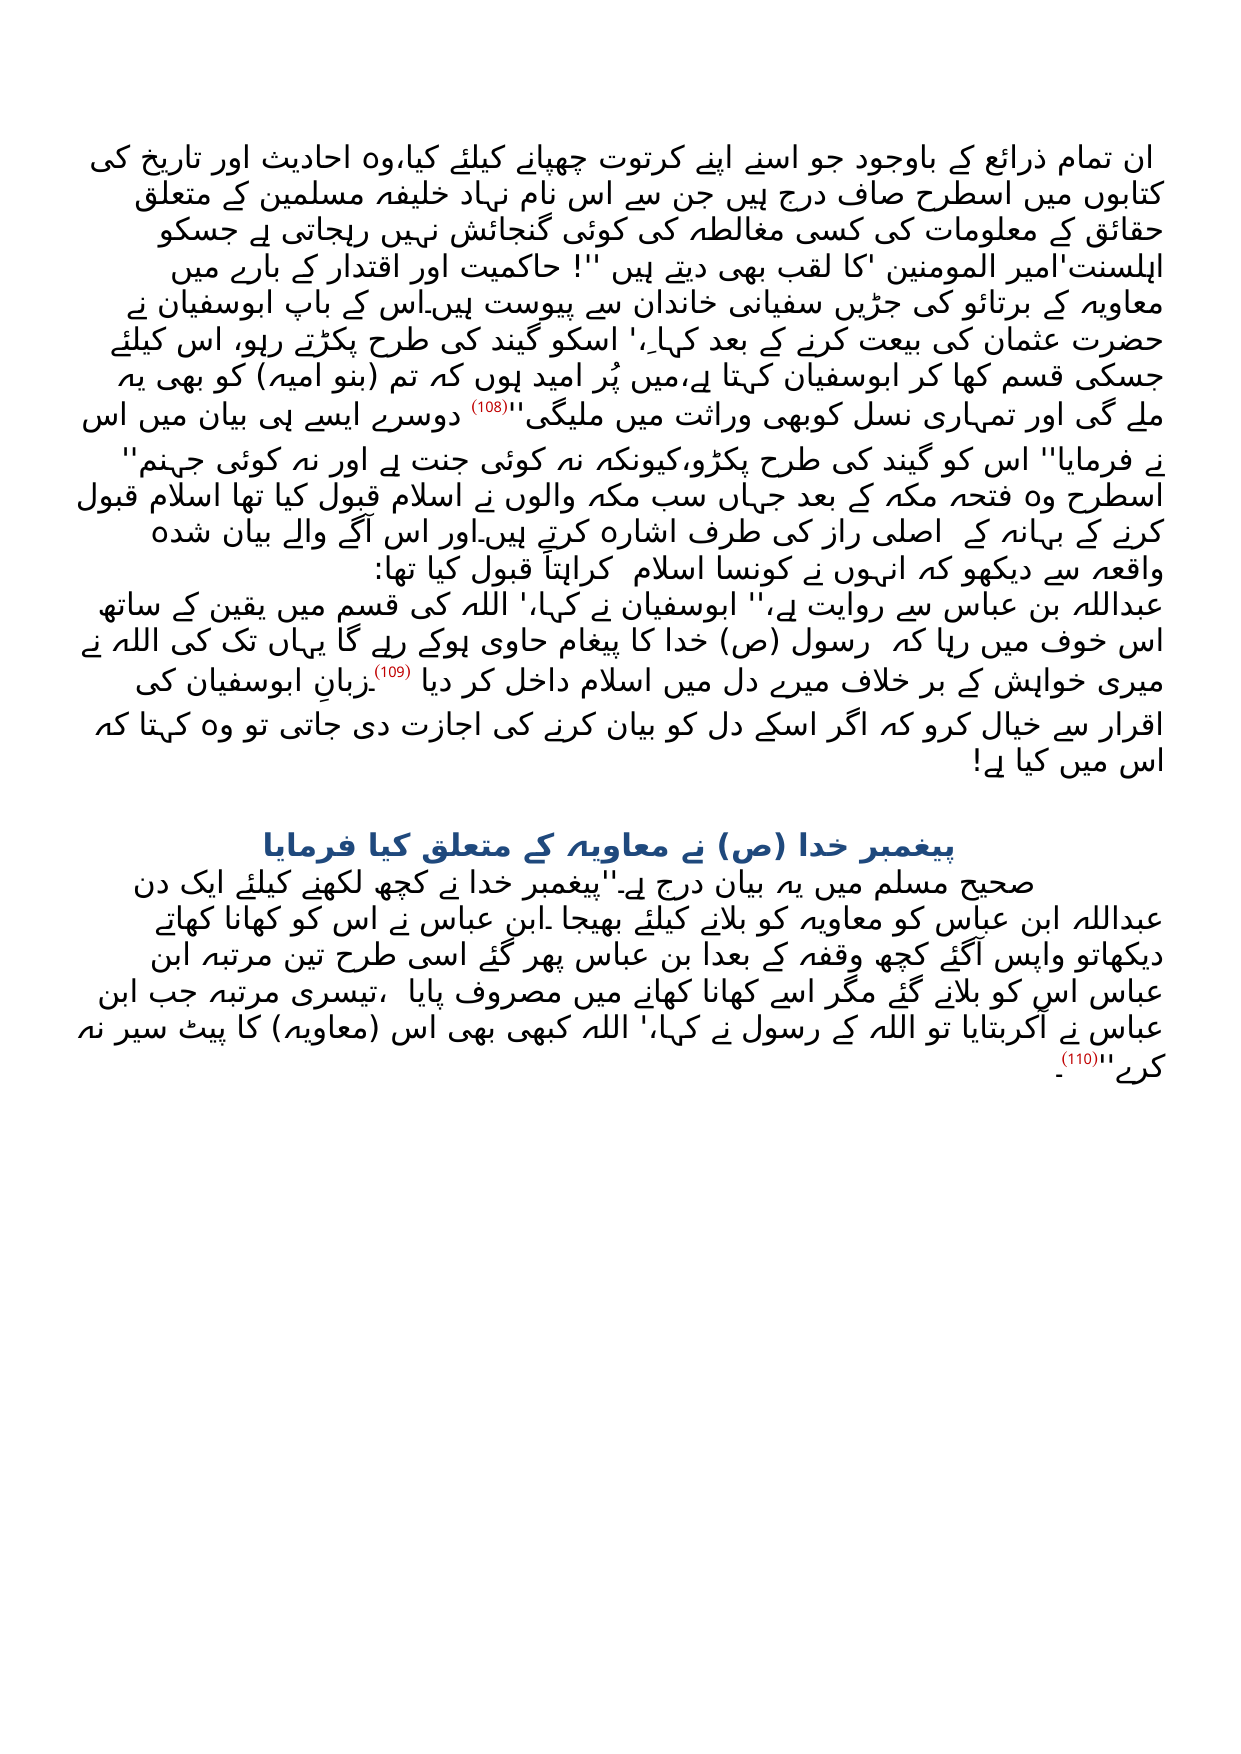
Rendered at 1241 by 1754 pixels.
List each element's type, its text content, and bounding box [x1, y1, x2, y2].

subtitle پیغمبر خدا (ص) نے معاویہ کے متعلق کیا فرمایا [75, 828, 1165, 864]
text ان تمام ذرائع کے باوجود جو اسنے اپنے کرتوت چھپانے کیلئے کیا،وہ احادیث اور تاریخ کی کتابوں میں اسطرح صاف درج ہیں جن سے اس نام نہاد خلیفہ مسلمین کے متعلق حقائق کے معلومات کی کسی مغالطہ کی کوئی گنجائش نہیں رہجاتی ہے جسکو اہلسنت'امیر المومنین 'کا لقب بھی دیتے ہیں ''! حاکمیت اور اقتدار کے بارے میں معاویہ کے برتائو کی جڑیں سفیانی خاندان سے پیوست ہیں۔اس کے باپ ابوسفیان نے حضرت عثمان کی بیعت کرنے کے بعد کہا ِ،' اسکو گیند کی طرح پکڑتے رہو، اس کیلئے جسکی قسم کھا کر ابوسفیان کہتا ہے،میں پُر امید ہوں کہ تم (بنو امیہ) کو بھی یہ ملے گی اور تمہاری نسل کوبھی وراثت میں ملیگی''(108) دوسرے ایسے ہی بیان میں اس نے فرمایا'' اس کو گیند کی طرح پکڑو،کیونکہ نہ کوئی جنت ہے اور نہ کوئی جہنم'' اسطرح وہ فتحہ مکہ کے بعد جہاں سب مکہ والوں نے اسلام قبول کیا تھا اسلام قبول کرنے کے بہانہ کے اصلی راز کی طرف اشارہ کرتے ہیں۔اور اس آگے والے بیان شدہ واقعہ سے دیکھو کہ انہوں نے کونسا اسلام کراہتاََ قبول کیا تھا: [75, 139, 1165, 586]
text صحیح مسلم میں یہ بیان درج ہے۔''پیغمبر خدا نے کچھ لکھنے کیلئے ایک دن عبداللہ ابن عباس کو معاویہ کو بلانے کیلئے بھیجا ۔ابن عباس نے اس کو کھانا کھاتے دیکھاتو واپس آگئے کچھ وقفہ کے بعدا بن عباس پھر گئے اسی طرح تین مرتبہ ابن عباس اس کو بلانے گئے مگر اسے کھانا کھانے میں مصروف پایا ،تیسری مرتبہ جب ابن عباس نے آکربتایا تو اللہ کے رسول نے کہا،' اللہ کبھی بھی اس (معاویہ) کا پیٹ سیر نہ کرے''(110)۔ [75, 864, 1165, 1093]
text عبداللہ بن عباس سے روایت ہے،'' ابوسفیان نے کہا،' اللہ کی قسم میں یقین کے ساتھ اس خوف میں رہا کہ رسول (ص) خدا کا پیغام حاوی ہوکے رہے گا یہاں تک کی اللہ نے میری خواہش کے بر خلاف میرے دل میں اسلام داخل کر دیا (109)۔زبانِ ابوسفیان کی اقرار سے خیال کرو کہ اگر اسکے دل کو بیان کرنے کی اجازت دی جاتی تو وہ کہتا کہ اس میں کیا ہے! [75, 586, 1165, 779]
